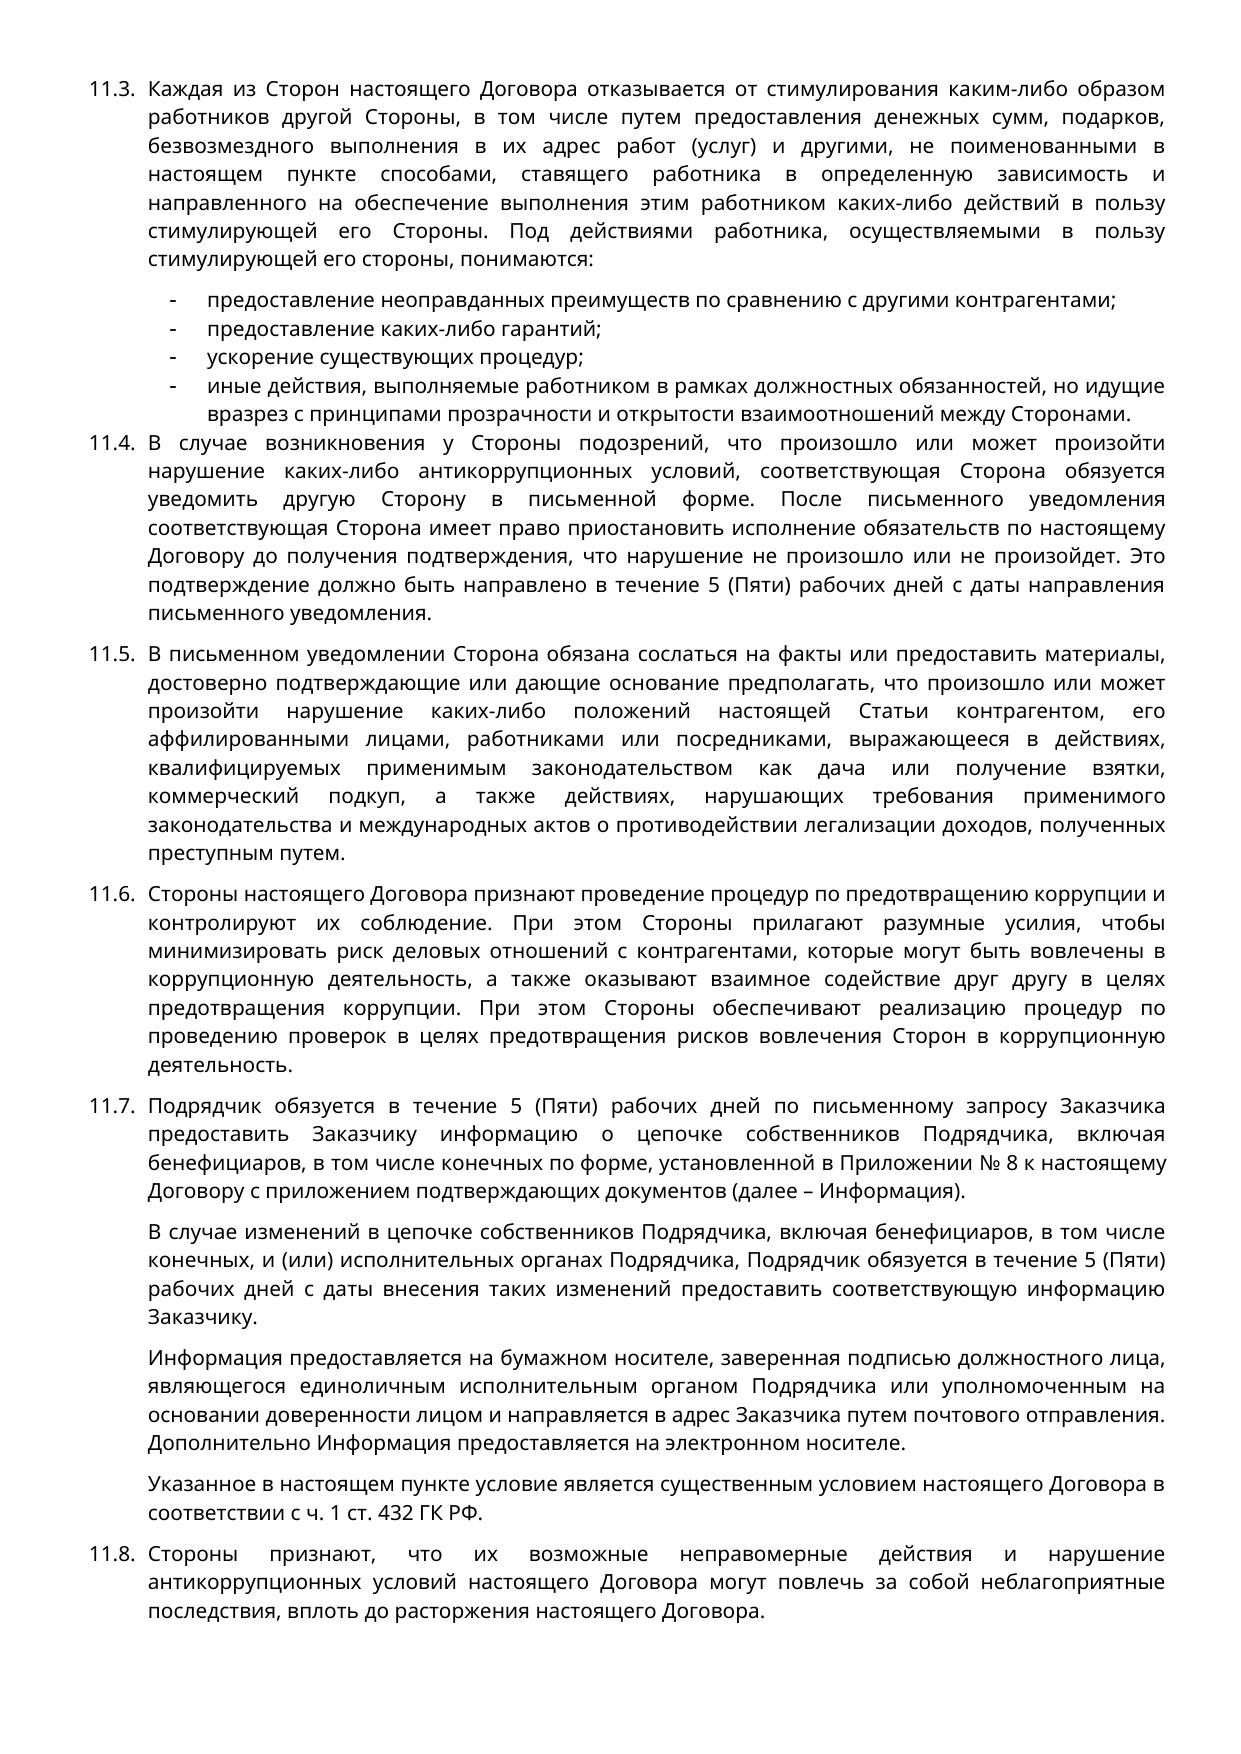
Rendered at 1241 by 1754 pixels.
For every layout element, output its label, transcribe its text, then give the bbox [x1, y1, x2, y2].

list В письменном уведомлении Сторона обязана сослаться на факты или предоставить материалы, достоверно подтверждающие или дающие основание предполагать, что произошло или может произойти нарушение каких-либо положений настоящей Статьи контрагентом, его аффилированными лицами, работниками или посредниками, выражающееся в действиях, квалифицируемых применимым законодательством как дача или получение взятки, коммерческий подкуп, а также действиях, нарушающих требования применимого законодательства и международных актов о противодействии легализации доходов, полученных преступным путем. [89, 639, 1167, 867]
list Подрядчик обязуется в течение 5 (Пяти) рабочих дней по письменному запросу Заказчика предоставить Заказчику информацию о цепочке собственников Подрядчика, включая бенефициаров, в том числе конечных по форме, установленной в Приложении № 8 к настоящему Договору с приложением подтверждающих документов (далее – Информация). [89, 1091, 1167, 1204]
list Стороны признают, что их возможные неправомерные действия и нарушение антикоррупционных условий настоящего Договора могут повлечь за собой неблагоприятные последствия, вплоть до расторжения настоящего Договора. [89, 1539, 1167, 1624]
list ускорение существующих процедур; [169, 342, 1167, 371]
text Указанное в настоящем пункте условие является существенным условием настоящего Договора в соответствии с ч. 1 ст. 432 ГК РФ. [148, 1469, 1167, 1526]
list Каждая из Сторон настоящего Договора отказывается от стимулирования каким-либо образом работников другой Стороны, в том числе путем предоставления денежных сумм, подарков, безвозмездного выполнения в их адрес работ (услуг) и другими, не поименованными в настоящем пункте способами, ставящего работника в определенную зависимость и направленного на обеспечение выполнения этим работником каких-либо действий в пользу стимулирующей его Стороны. Под действиями работника, осуществляемыми в пользу стимулирующей его стороны, понимаются: [89, 74, 1167, 273]
text Информация предоставляется на бумажном носителе, заверенная подписью должностного лица, являющегося единоличным исполнительным органом Подрядчика или уполномоченным на основании доверенности лицом и направляется в адрес Заказчика путем почтового отправления. Дополнительно Информация предоставляется на электронном носителе. [148, 1343, 1167, 1457]
text В случае изменений в цепочке собственников Подрядчика, включая бенефициаров, в том числе конечных, и (или) исполнительных органах Подрядчика, Подрядчик обязуется в течение 5 (Пяти) рабочих дней с даты внесения таких изменений предоставить соответствующую информацию Заказчику. [148, 1217, 1167, 1331]
list предоставление каких-либо гарантий; [169, 314, 1167, 342]
list Стороны настоящего Договора признают проведение процедур по предотвращению коррупции и контролируют их соблюдение. При этом Стороны прилагают разумные усилия, чтобы минимизировать риск деловых отношений с контрагентами, которые могут быть вовлечены в коррупционную деятельность, а также оказывают взаимное содействие друг другу в целях предотвращения коррупции. При этом Стороны обеспечивают реализацию процедур по проведению проверок в целях предотвращения рисков вовлечения Сторон в коррупционную деятельность. [89, 879, 1167, 1078]
list предоставление неоправданных преимуществ по сравнению с другими контрагентами; [169, 285, 1167, 314]
list В случае возникновения у Стороны подозрений, что произошло или может произойти нарушение каких-либо антикоррупционных условий, соответствующая Сторона обязуется уведомить другую Сторону в письменной форме. После письменного уведомления соответствующая Сторона имеет право приостановить исполнение обязательств по настоящему Договору до получения подтверждения, что нарушение не произошло или не произойдет. Это подтверждение должно быть направлено в течение 5 (Пяти) рабочих дней с даты направления письменного уведомления. [89, 428, 1167, 627]
list иные действия, выполняемые работником в рамках должностных обязанностей, но идущие вразрез с принципами прозрачности и открытости взаимоотношений между Сторонами. [169, 371, 1167, 428]
